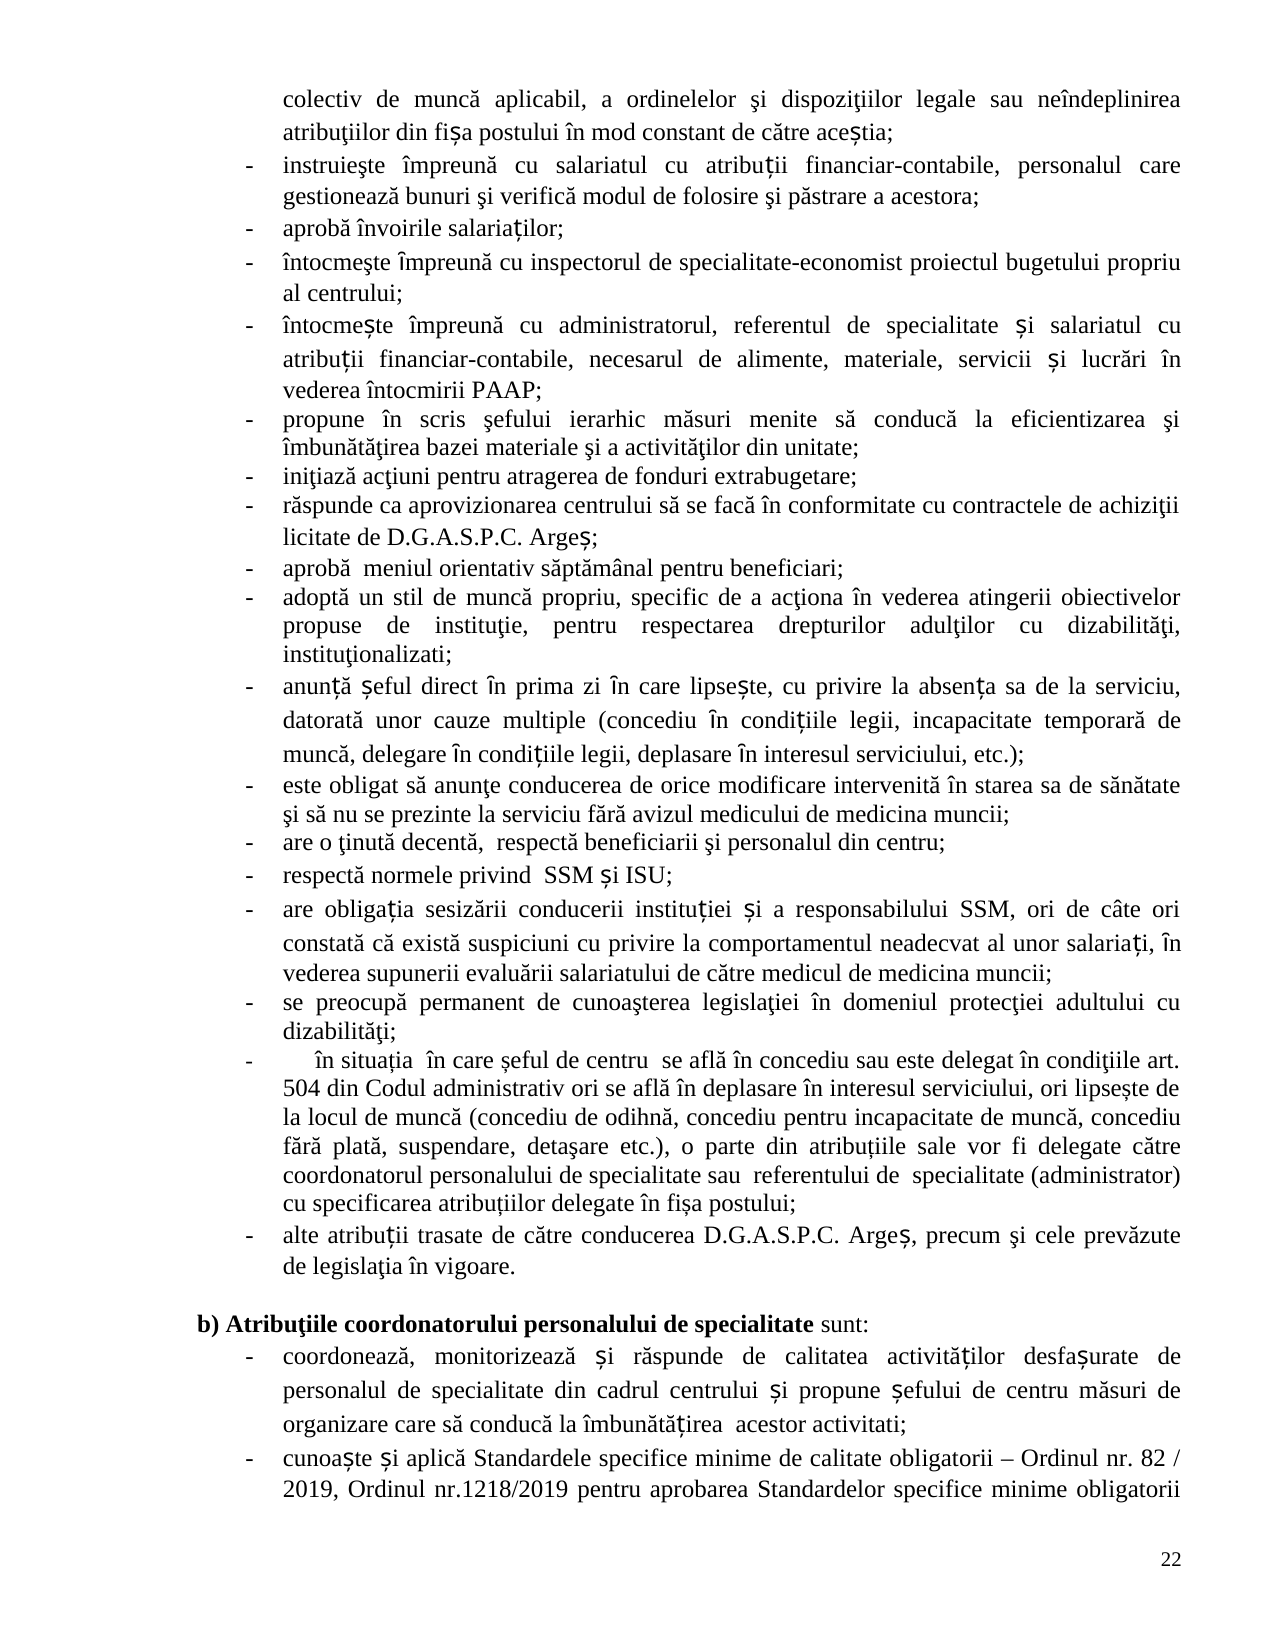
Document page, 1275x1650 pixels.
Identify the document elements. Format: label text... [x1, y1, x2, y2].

list are obligația sesizării conducerii instituției și a responsabilului SSM, ori de câte ori constată că există suspiciuni cu privire la comportamentul neadecvat al unor salariați, ȋn vederea supunerii evaluării salariatului de către medicul de medicina muncii; [245, 890, 1181, 987]
list răspunde ca aprovizionarea centrului să se facă în conformitate cu contractele de achiziţii licitate de D.G.A.S.P.C. Argeș; [245, 490, 1181, 553]
list aprobă învoirile salariaților; [245, 210, 1181, 244]
list iniţiază acţiuni pentru atragerea de fonduri extrabugetare; [245, 461, 1181, 490]
list întocmește împreună cu administratorul, referentul de specialitate și salariatul cu atribuții financiar-contabile, necesarul de alimente, materiale, servicii și lucrări în vederea întocmirii PAAP; [245, 307, 1181, 404]
list se preocupă permanent de cunoaşterea legislaţiei în domeniul protecţiei adultului cu dizabilităţi; [245, 987, 1181, 1045]
list aprobă meniul orientativ săptămânal pentru beneficiari; [245, 553, 1181, 582]
list respectă normele privind SSM și ISU; [245, 856, 1181, 890]
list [245, 84, 1181, 147]
list propune în scris şefului ierarhic măsuri menite să conducă la eficientizarea şi îmbunătăţirea bazei materiale şi a activităţilor din unitate; [245, 404, 1181, 461]
text b) Atribuţiile coordonatorului personalului de specialitate sunt: [197, 1309, 1191, 1337]
list are o ţinută decentă, respectă beneficiarii şi personalul din centru; [245, 827, 1181, 856]
list anunță șeful direct ȋn prima zi ȋn care lipsește, cu privire la absența sa de la serviciu, datorată unor cauze multiple (concediu ȋn condițiile legii, incapacitate temporară de muncă, delegare ȋn condițiile legii, deplasare ȋn interesul serviciului, etc.); [245, 668, 1181, 770]
list instruieşte împreună cu salariatul cu atribuții financiar-contabile, personalul care gestionează bunuri şi verifică modul de folosire şi păstrare a acestora; [245, 147, 1181, 210]
list în situația în care șeful de centru se află în concediu sau este delegat în condiţiile art. 504 din Codul administrativ ori se află în deplasare în interesul serviciului, ori lipsește de la locul de muncă (concediu de odihnă, concediu pentru incapacitate de muncă, concediu fără plată, suspendare, detaşare etc.), o parte din atribuțiile sale vor fi delegate către coordonatorul personalului de specialitate sau referentului de specialitate (administrator) cu specificarea atribuțiilor delegate în fișa postului; [245, 1045, 1181, 1217]
list întocmeşte ȋmpreună cu inspectorul de specialitate-economist proiectul bugetului propriu al centrului; [245, 244, 1181, 307]
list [245, 1440, 1181, 1502]
list alte atribuții trasate de către conducerea D.G.A.S.P.C. Argeș, precum şi cele prevăzute de legislaţia în vigoare. [245, 1217, 1181, 1280]
list coordonează, monitorizează și răspunde de calitatea activităților desfașurate de personalul de specialitate din cadrul centrului și propune șefului de centru măsuri de organizare care să conducă la îmbunătățirea acestor activitati; [245, 1337, 1181, 1440]
list adoptă un stil de muncă propriu, specific de a acţiona în vederea atingerii obiectivelor propuse de instituţie, pentru respectarea drepturilor adulţilor cu dizabilităţi, instituţionalizati; [245, 582, 1181, 668]
list este obligat să anunţe conducerea de orice modificare intervenită în starea sa de sănătate şi să nu se prezinte la serviciu fără avizul medicului de medicina muncii; [245, 770, 1181, 827]
